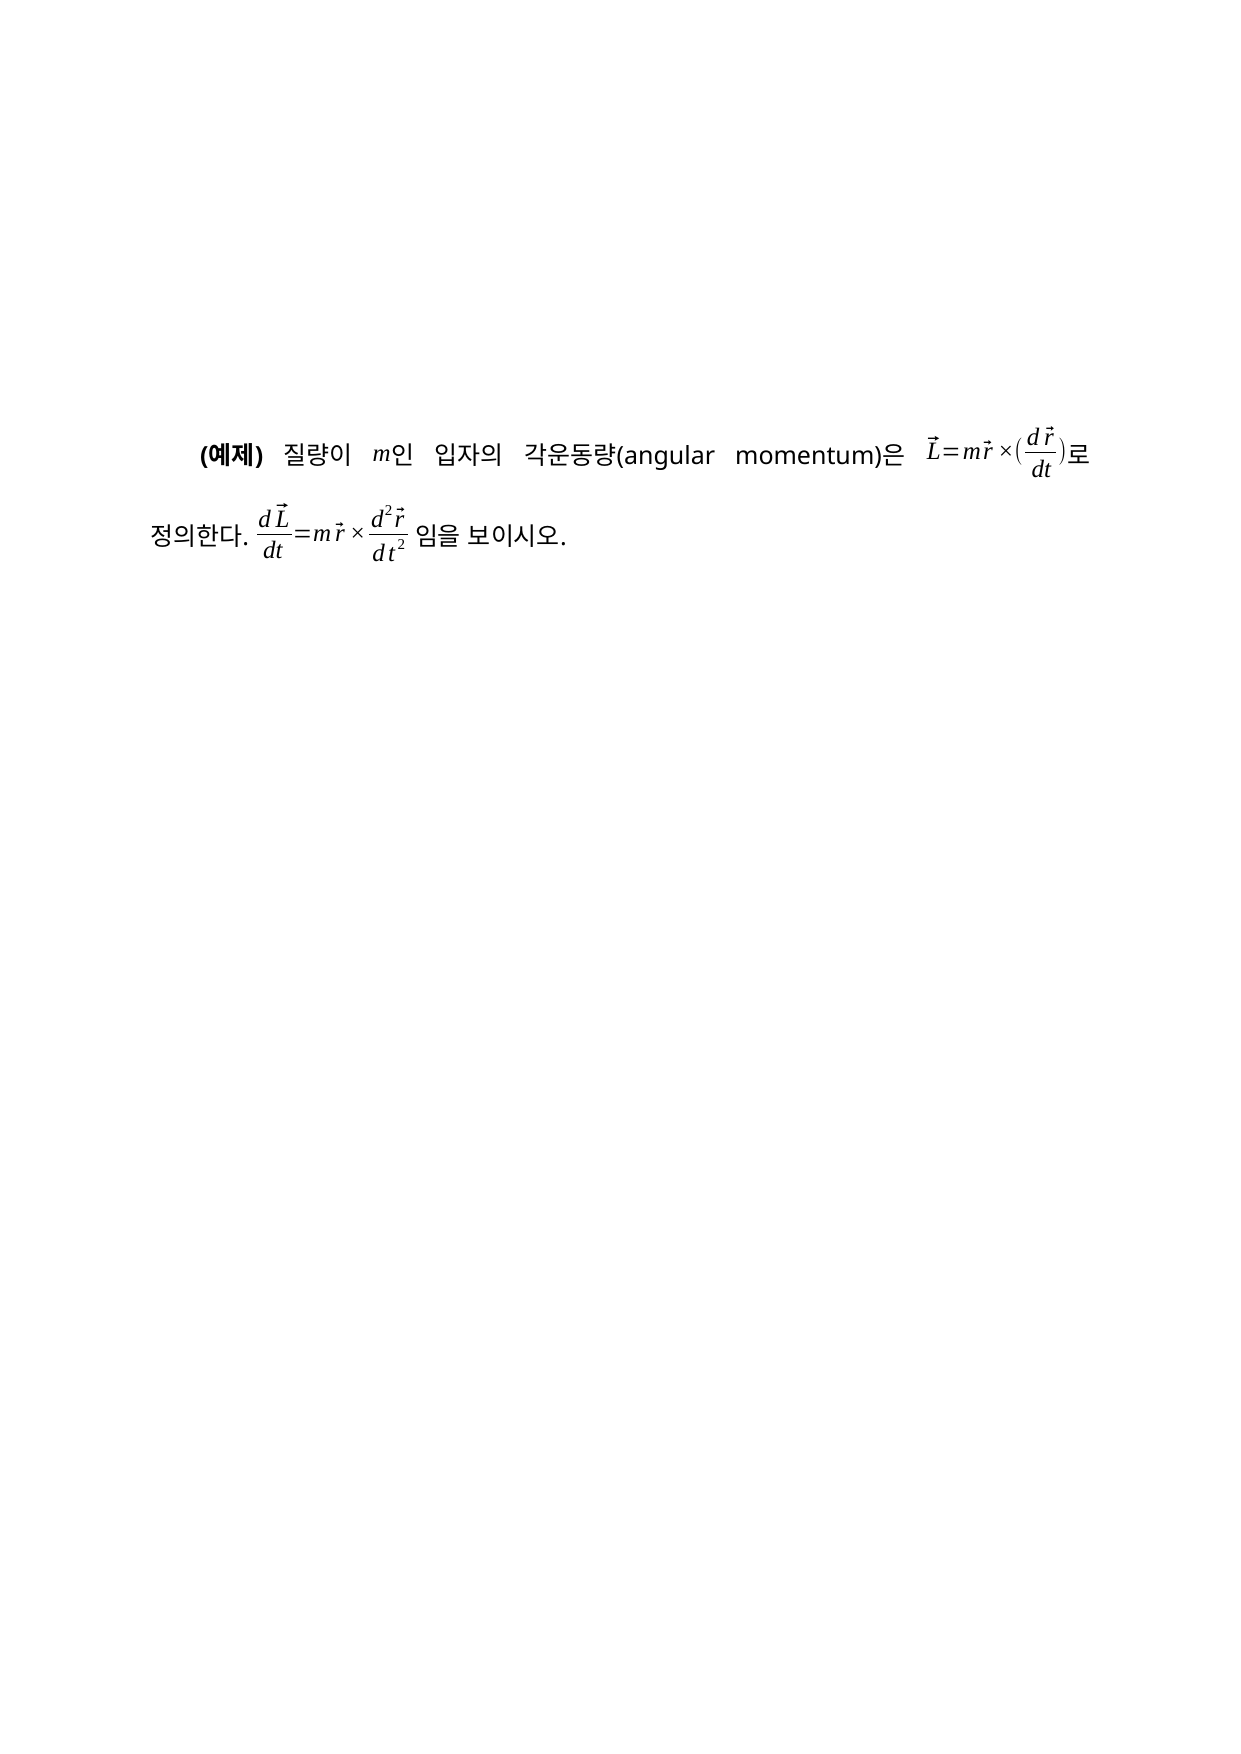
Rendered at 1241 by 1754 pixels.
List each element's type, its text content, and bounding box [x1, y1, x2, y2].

text (예제) 질량이 인 입자의 각운동량(angular momentum)은 로 정의한다. 임을 보이시오. [150, 424, 1090, 567]
